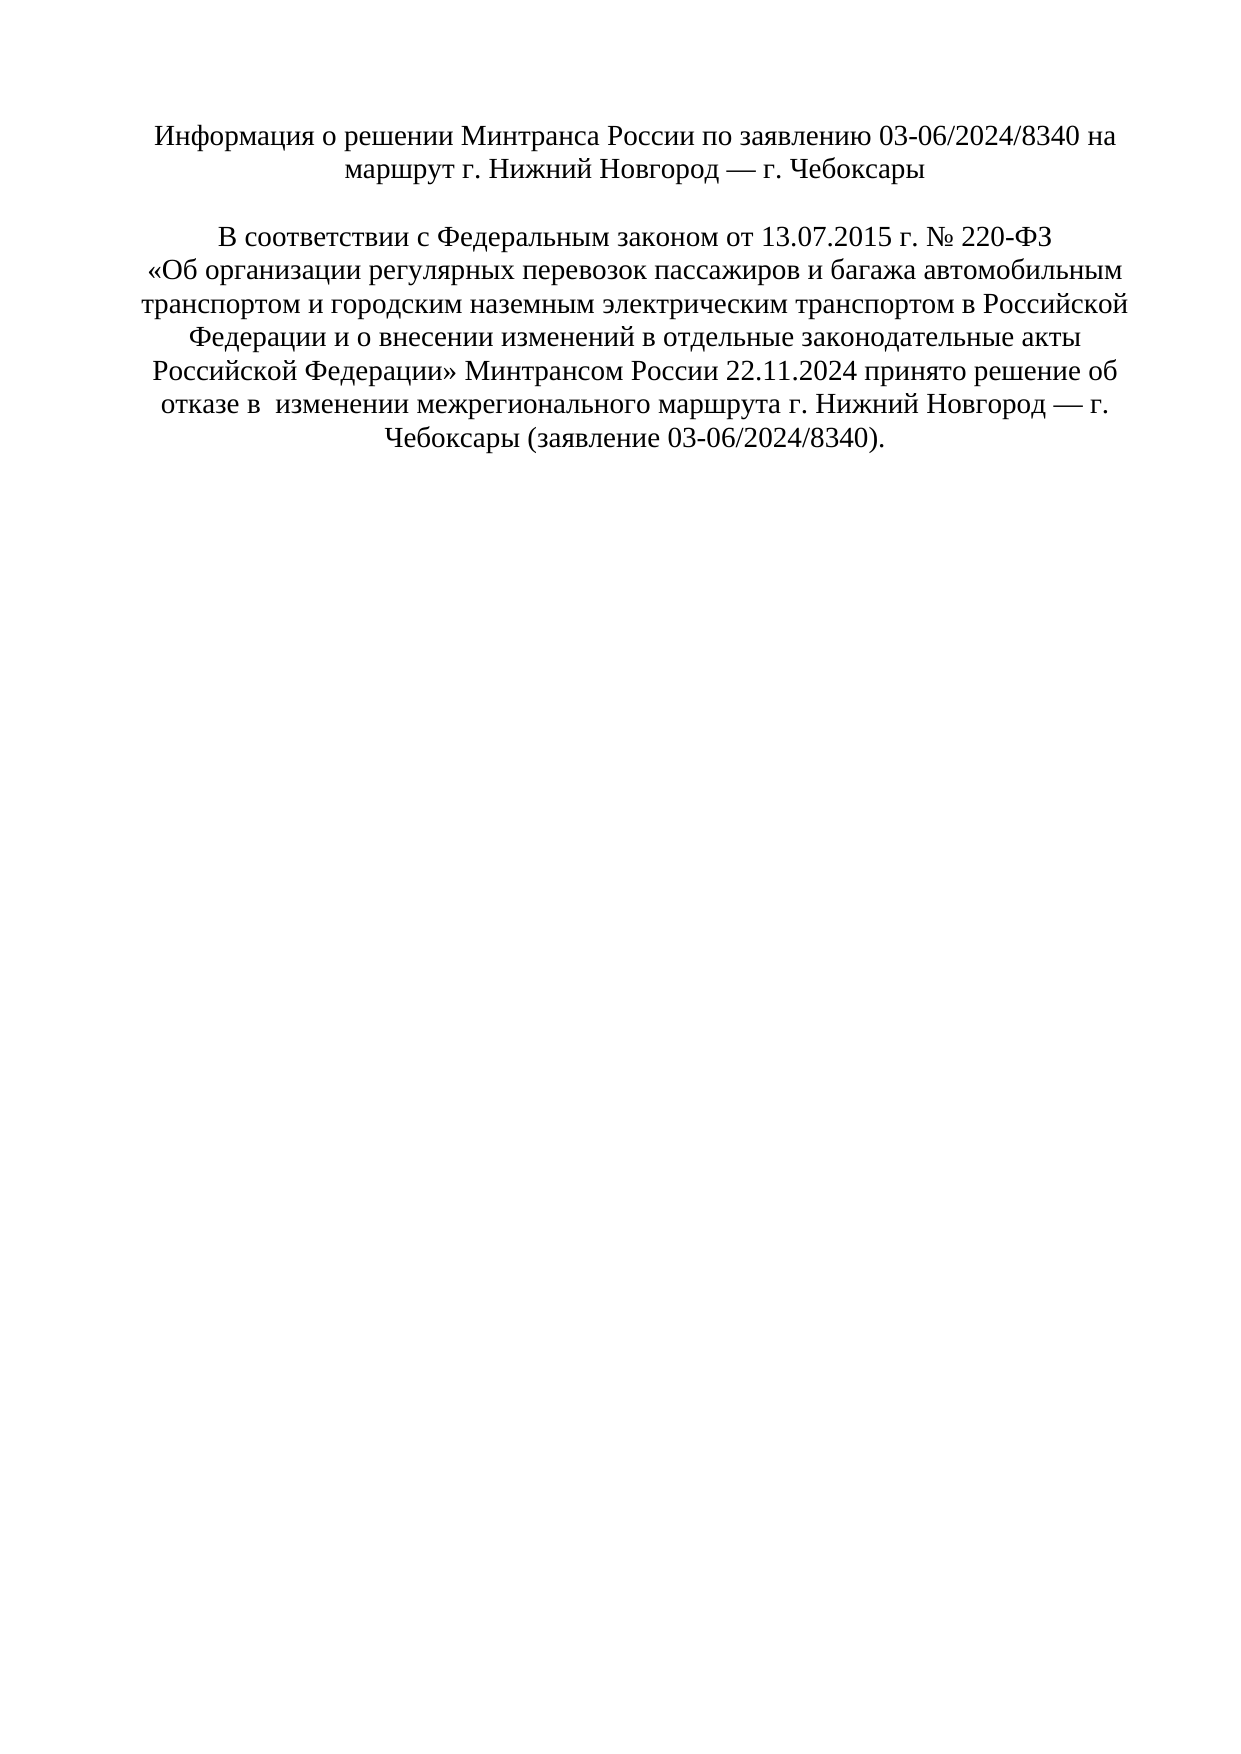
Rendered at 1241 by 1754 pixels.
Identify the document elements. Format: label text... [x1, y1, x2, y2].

text В соответствии с Федеральным законом от 13.07.2015 г. № 220-ФЗ «Об организации регулярных перевозок пассажиров и багажа автомобильным транспортом и городским наземным электрическим транспортом в Российской Федерации и о внесении изменений в отдельные законодательные акты Российской Федерации» Минтрансом России 22.11.2024 принято решение об отказе в изменении межрегионального маршрута г. Нижний Новгород — г. Чебоксары (заявление 03-06/2024/8340). [118, 219, 1152, 453]
text Информация о решении Минтранса России по заявлению 03-06/2024/8340 на маршрут г. Нижний Новгород — г. Чебоксары [118, 118, 1152, 185]
